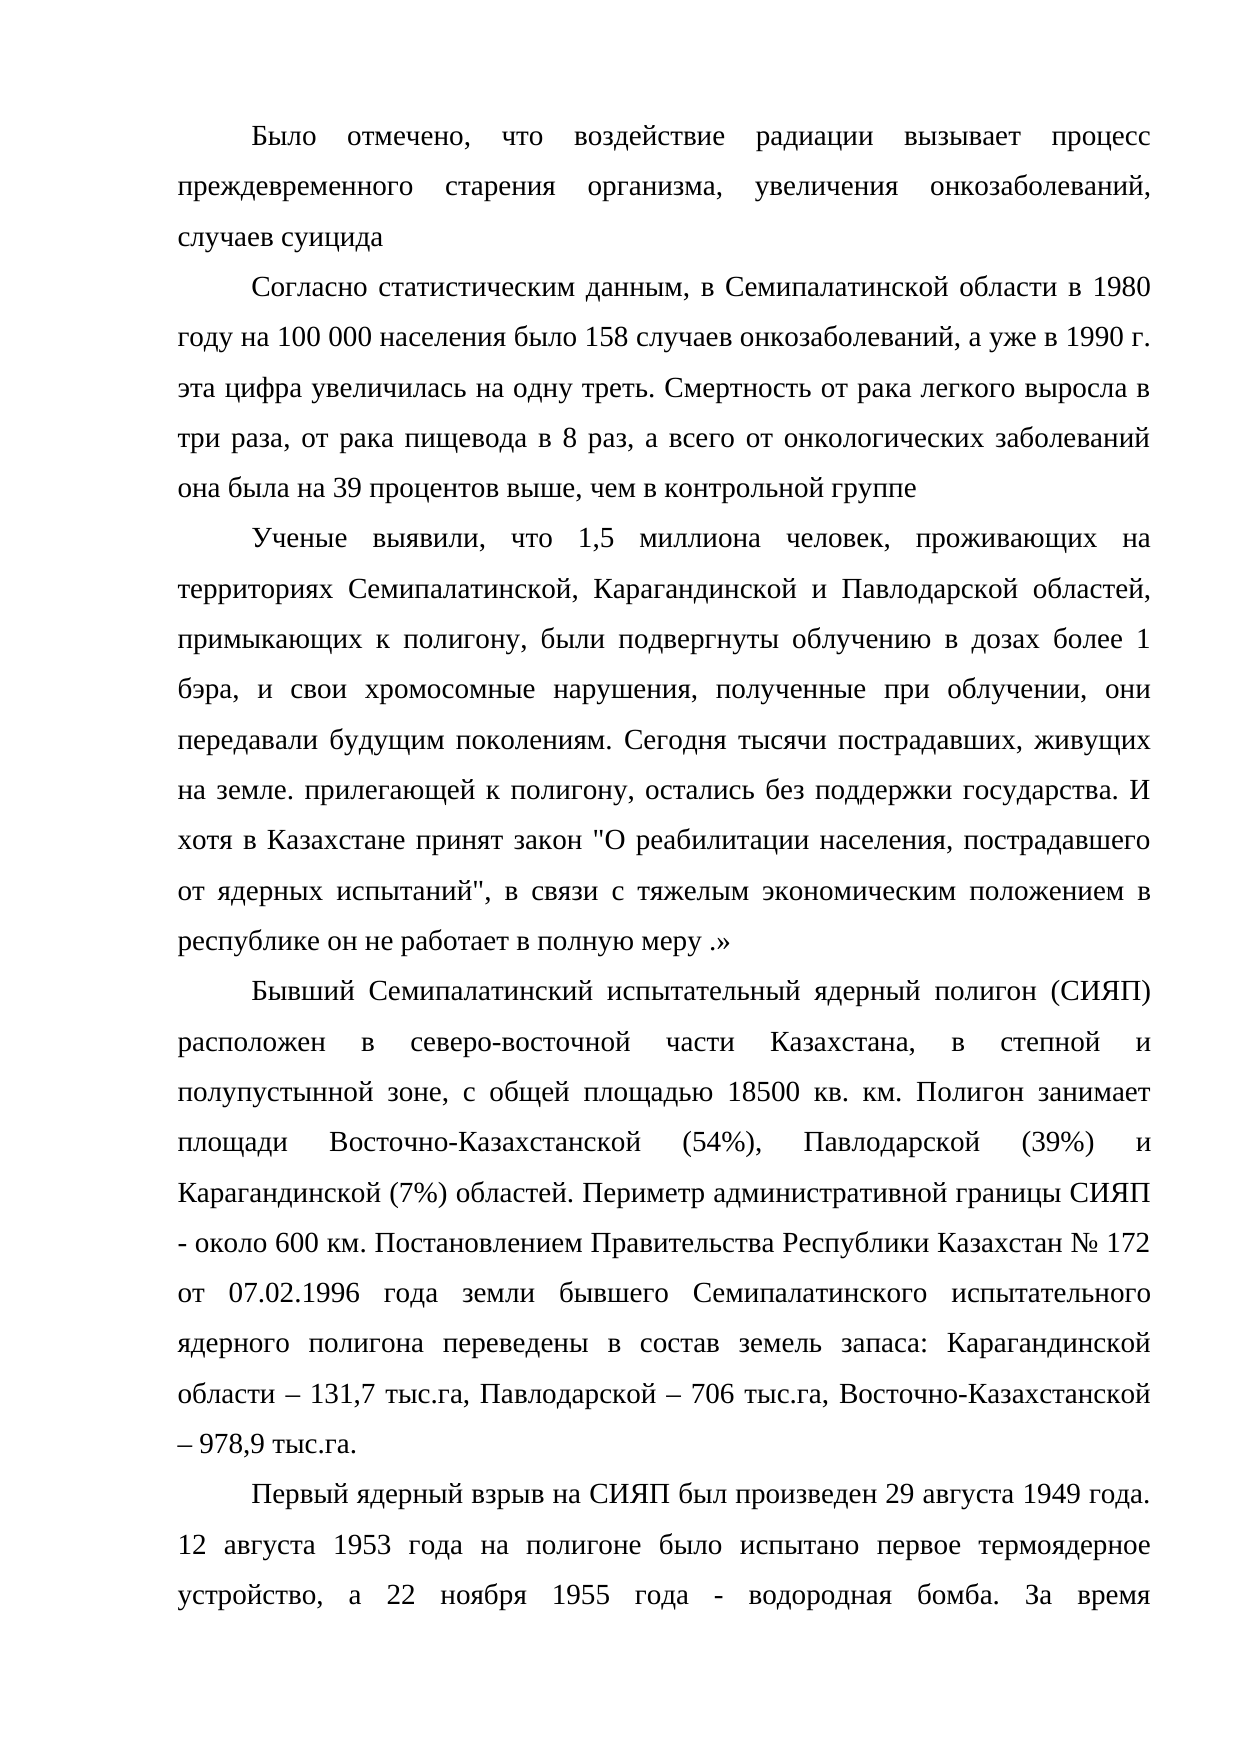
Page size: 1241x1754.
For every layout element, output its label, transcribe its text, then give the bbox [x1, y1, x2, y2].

text Было отмечено, что воздействие радиации вызывает процесс преждевременного старения организма, увеличения онкозаболеваний, случаев суицида [177, 118, 1152, 252]
text Ученые выявили, что 1,5 миллиона человек, проживающих на территориях Семипалатинской, Карагандинской и Павлодарской областей, примыкающих к полигону, были подвергнуты облучению в дозах более 1 бэра, и свои хромосомные нарушения, полученные при облучении, они передавали будущим поколениям. Сегодня тысячи пострадавших, живущих на земле. прилегающей к полигону, остались без поддержки государства. И хотя в Казахстане принят закон "О реабилитации населения, пострадавшего от ядерных испытаний", в связи с тяжелым экономическим положением в республике он не работает в полную меру .» [177, 521, 1152, 957]
text Бывший Семипалатинский испытательный ядерный полигон (СИЯП) расположен в северо-восточной части Казахстана, в степной и полупустынной зоне, с общей площадью 18500 кв. км. Полигон занимает площади Восточно-Казахстанской (54%), Павлодарской (39%) и Карагандинской (7%) областей. Периметр административной границы СИЯП - около 600 км. Постановлением Правительства Республики Казахстан № 172 от 07.02.1996 года земли бывшего Семипалатинского испытательного ядерного полигона переведены в состав земель запаса: Карагандинской области – 131,7 тыс.га, Павлодарской – 706 тыс.га, Восточно-Казахстанской – 978,9 тыс.га. [177, 973, 1152, 1460]
text Согласно статистическим данным, в Семипалатинской области в 1980 году на 100 000 населения было 158 случаев онкозаболеваний, а уже в 1990 г. эта цифра увеличилась на одну треть. Смертность от рака легкого выросла в три раза, от рака пищевода в 8 раз, а всего от онкологических заболеваний она была на 39 процентов выше, чем в контрольной группе [177, 269, 1152, 504]
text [177, 1477, 1152, 1611]
